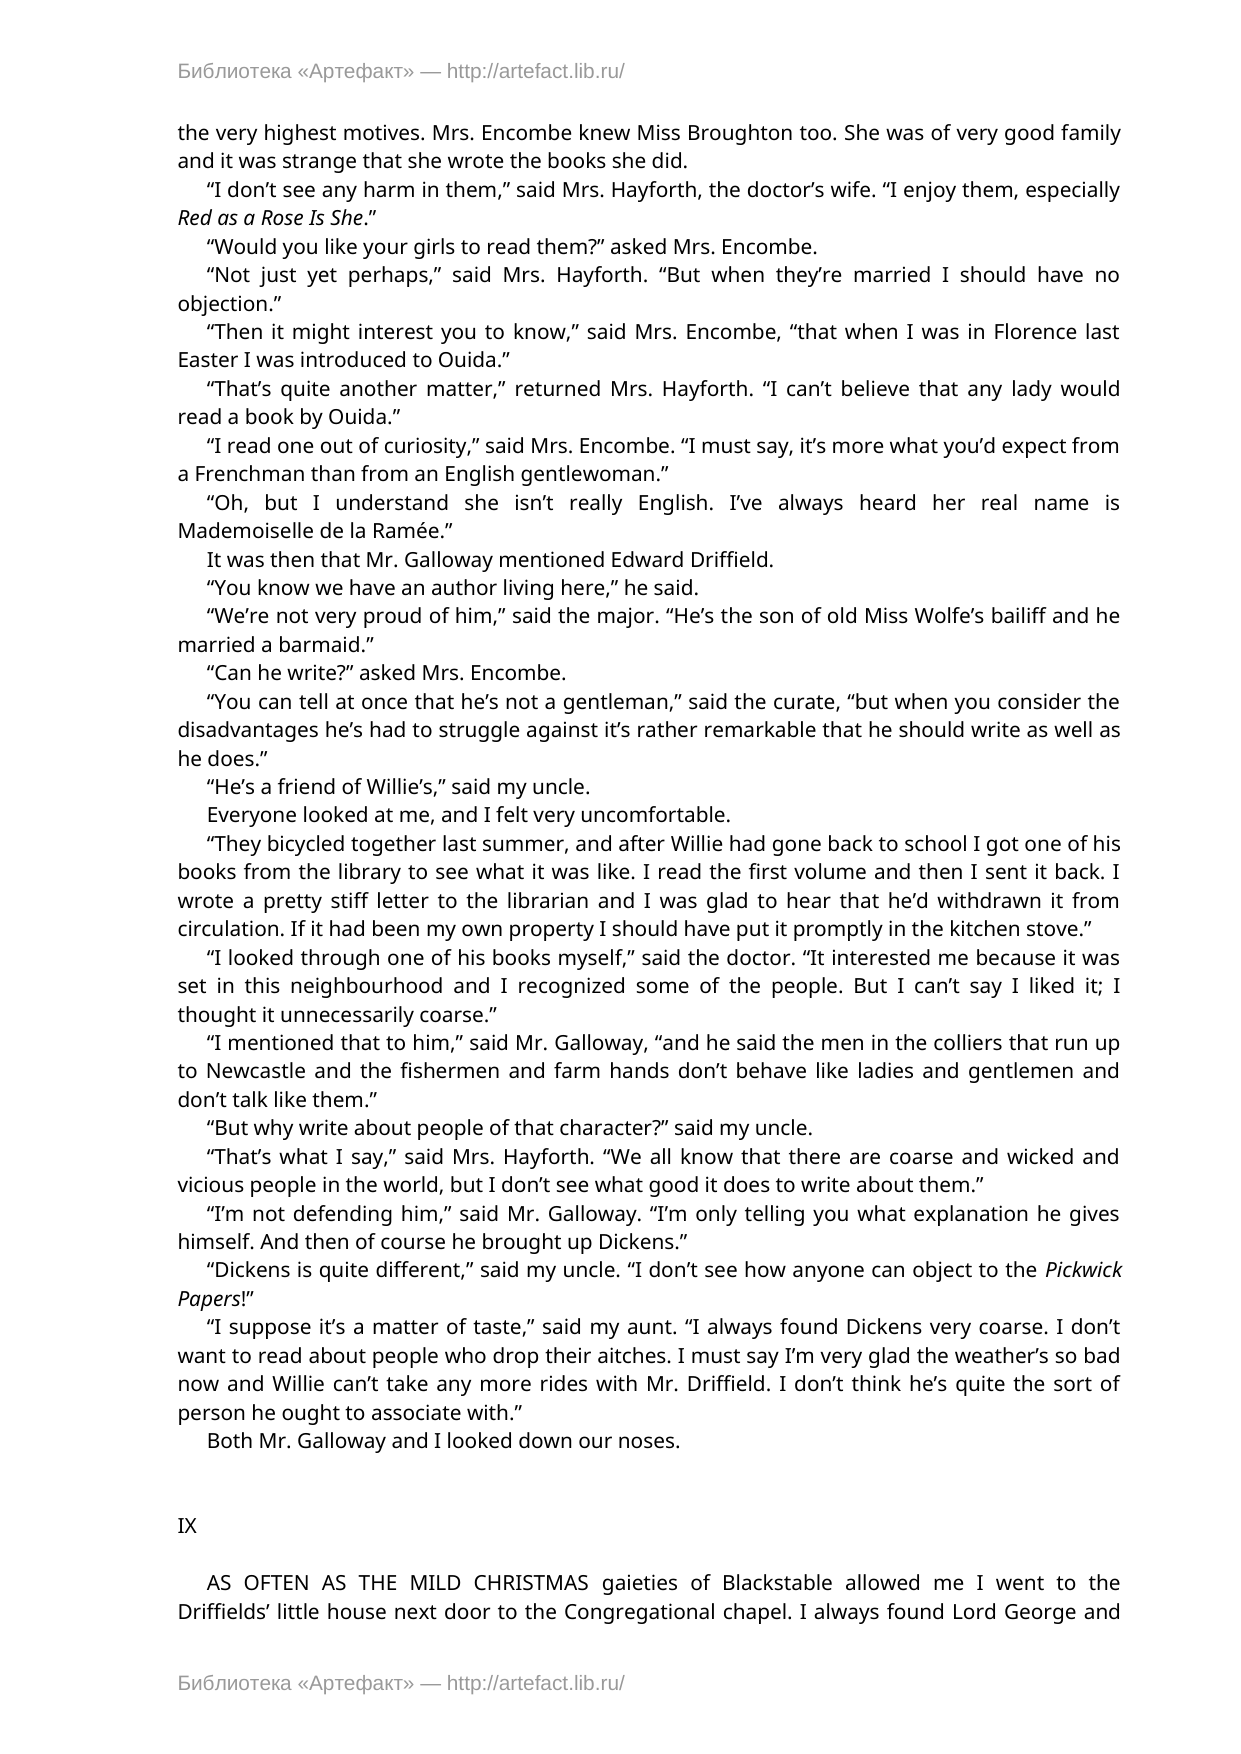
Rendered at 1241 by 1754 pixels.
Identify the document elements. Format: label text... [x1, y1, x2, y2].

text “That’s quite another matter,” returned Mrs. Hayforth. “I can’t believe that any lady would read a book by Ouida.” [177, 374, 1122, 431]
text “Would you like your girls to read them?” asked Mrs. Encombe. [177, 232, 1122, 260]
text “Not just yet perhaps,” said Mrs. Hayforth. “But when they’re married I should have no objection.” [177, 260, 1122, 317]
text “I’m not defending him,” said Mr. Galloway. “I’m only telling you what explanation he gives himself. And then of course he brought up Dickens.” [177, 1199, 1122, 1256]
text “I looked through one of his books myself,” said the doctor. “It interested me because it was set in this neighbourhood and I recognized some of the people. But I can’t say I liked it; I thought it unnecessarily coarse.” [177, 943, 1122, 1028]
text “Can he write?” asked Mrs. Encombe. [177, 658, 1122, 687]
text Both Mr. Galloway and I looked down our noses. [177, 1426, 1122, 1455]
text Everyone looked at me, and I felt very uncomfortable. [177, 801, 1122, 829]
text “They bicycled together last summer, and after Willie had gone back to school I got one of his books from the library to see what it was like. I read the first volume and then I sent it back. I wrote a pretty stiff letter to the librarian and I was glad to hear that he’d withdrawn it from circulation. If it had been my own property I should have put it promptly in the kitchen stove.” [177, 829, 1122, 943]
text “That’s what I say,” said Mrs. Hayforth. “We all know that there are coarse and wicked and vicious people in the world, but I don’t see what good it does to write about them.” [177, 1142, 1122, 1199]
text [177, 118, 1122, 175]
text “He’s a friend of Willie’s,” said my uncle. [177, 772, 1122, 801]
text “Oh, but I understand she isn’t really English. I’ve always heard her real name is Mademoiselle de la Ramée.” [177, 488, 1122, 545]
text “I mentioned that to him,” said Mr. Galloway, “and he said the men in the colliers that run up to Newcastle and the fishermen and farm hands don’t behave like ladies and gentlemen and don’t talk like them.” [177, 1028, 1122, 1113]
text “Dickens is quite different,” said my uncle. “I don’t see how anyone can object to the Pickwick Papers!” [177, 1256, 1122, 1312]
text “We’re not very proud of him,” said the major. “He’s the son of old Miss Wolfe’s bailiff and he married a barmaid.” [177, 602, 1122, 658]
text It was then that Mr. Galloway mentioned Edward Driffield. [177, 545, 1122, 573]
text “I don’t see any harm in them,” said Mrs. Hayforth, the doctor’s wife. “I enjoy them, especially Red as a Rose Is She.” [177, 175, 1122, 232]
text “Then it might interest you to know,” said Mrs. Encombe, “that when I was in Florence last Easter I was introduced to Ouida.” [177, 317, 1122, 374]
text “I suppose it’s a matter of taste,” said my aunt. “I always found Dickens very coarse. I don’t want to read about people who drop their aitches. I must say I’m very glad the weather’s so bad now and Willie can’t take any more rides with Mr. Driffield. I don’t think he’s quite the sort of person he ought to associate with.” [177, 1312, 1122, 1426]
subtitle IX [177, 1512, 1122, 1540]
text “You can tell at once that he’s not a gentleman,” said the curate, “but when you consider the disadvantages he’s had to struggle against it’s rather remarkable that he should write as well as he does.” [177, 687, 1122, 772]
text “But why write about people of that character?” said my uncle. [177, 1113, 1122, 1142]
text “You know we have an author living here,” he said. [177, 573, 1122, 602]
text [177, 1568, 1122, 1625]
text “I read one out of curiosity,” said Mrs. Encombe. “I must say, it’s more what you’d expect from a Frenchman than from an English gentlewoman.” [177, 431, 1122, 488]
